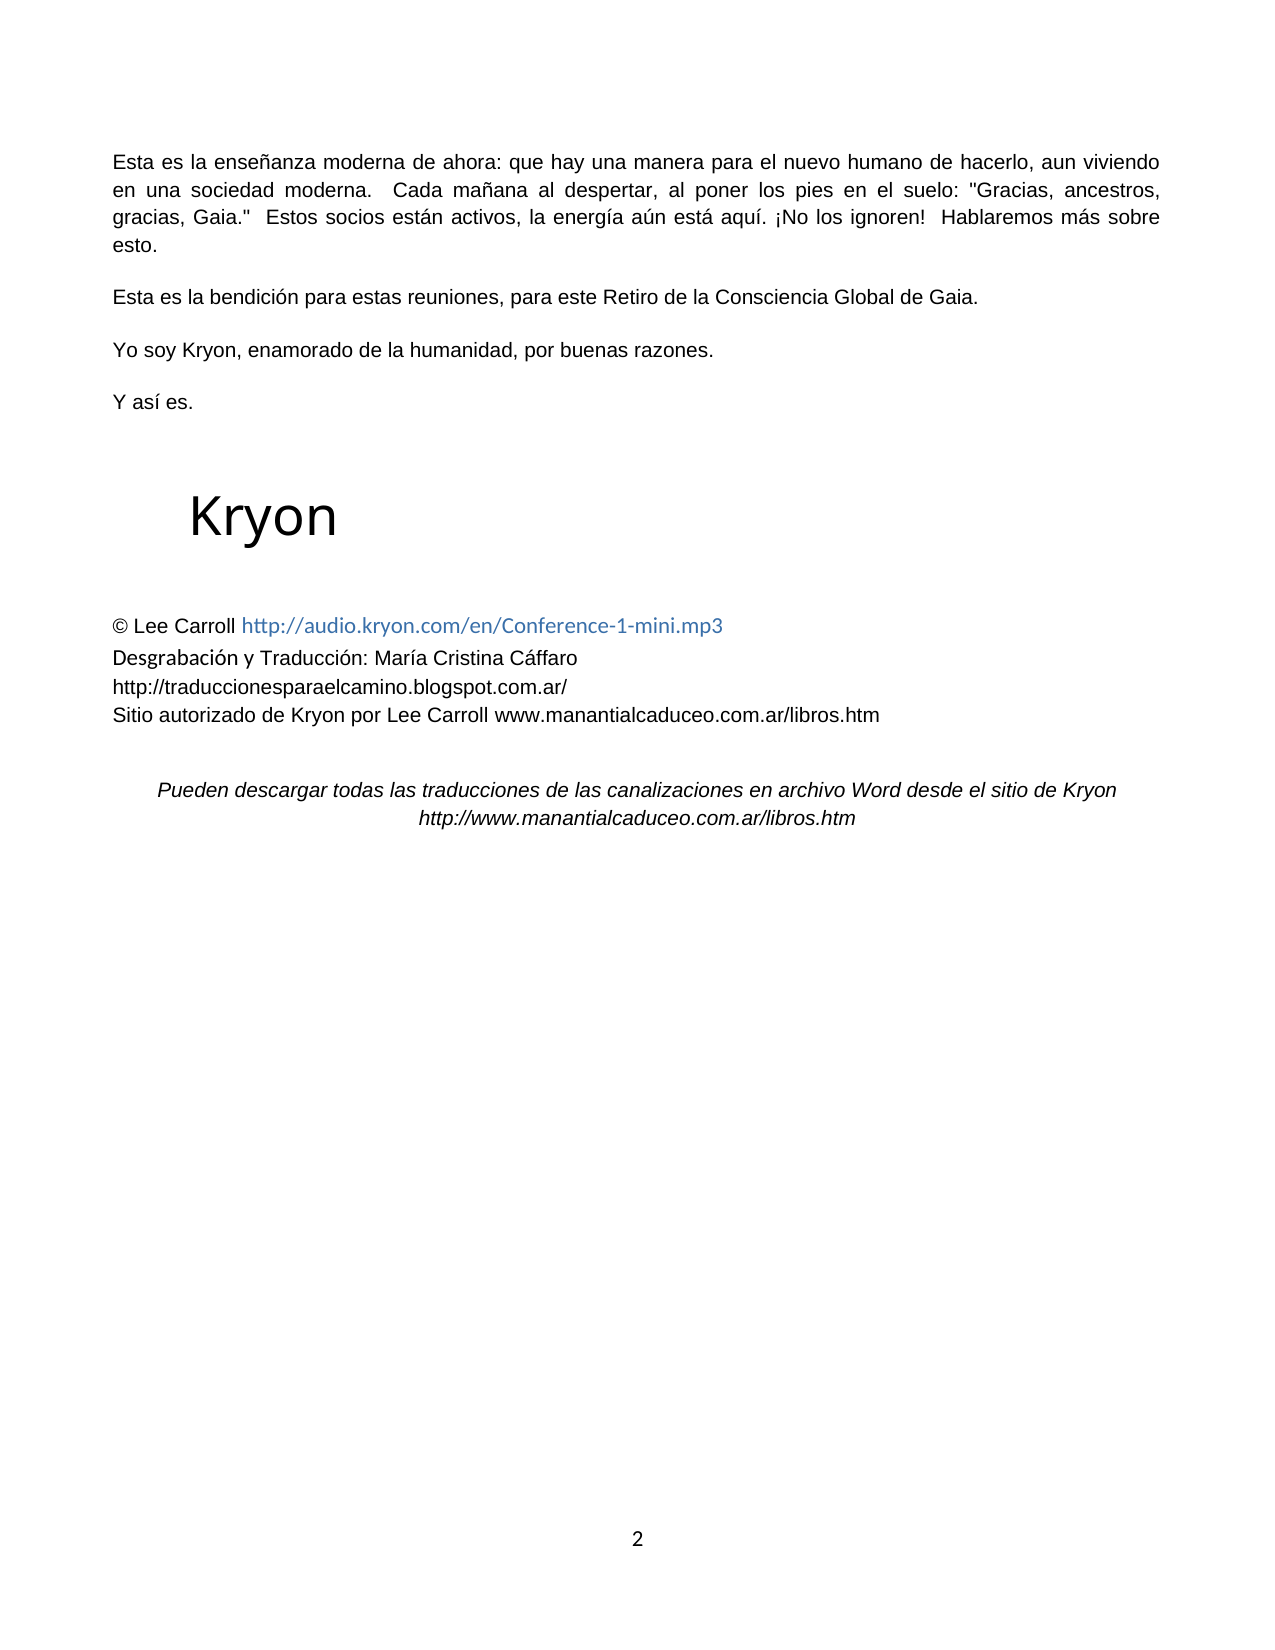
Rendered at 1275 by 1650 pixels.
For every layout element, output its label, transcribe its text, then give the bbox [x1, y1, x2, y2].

text © Lee Carroll http://audio.kryon.com/en/Conference-1-mini.mp3 Desgrabación y Traducción: María Cristina Cáffaro http://traduccionesparaelcamino.blogspot.com.ar/ Sitio autorizado de Kryon por Lee Carroll www.manantialcaduceo.com.ar/libros.htm [112, 611, 1162, 726]
text Kryon [112, 442, 1162, 551]
text Y así es. [112, 390, 1162, 414]
text Esta es la enseñanza moderna de ahora: que hay una manera para el nuevo humano de hacerlo, aun viviendo en una sociedad moderna. Cada mañana al despertar, al poner los pies en el suelo: "Gracias, ancestros, gracias, Gaia." Estos socios están activos, la energía aún está aquí. ¡No los ignoren! Hablaremos más sobre esto. [112, 150, 1162, 256]
text Pueden descargar todas las traducciones de las canalizaciones en archivo Word desde el sitio de Kryon http://www.manantialcaduceo.com.ar/libros.htm [112, 778, 1162, 830]
text Yo soy Kryon, enamorado de la humanidad, por buenas razones. [112, 337, 1162, 361]
text Esta es la bendición para estas reuniones, para este Retiro de la Consciencia Global de Gaia. [112, 285, 1162, 309]
